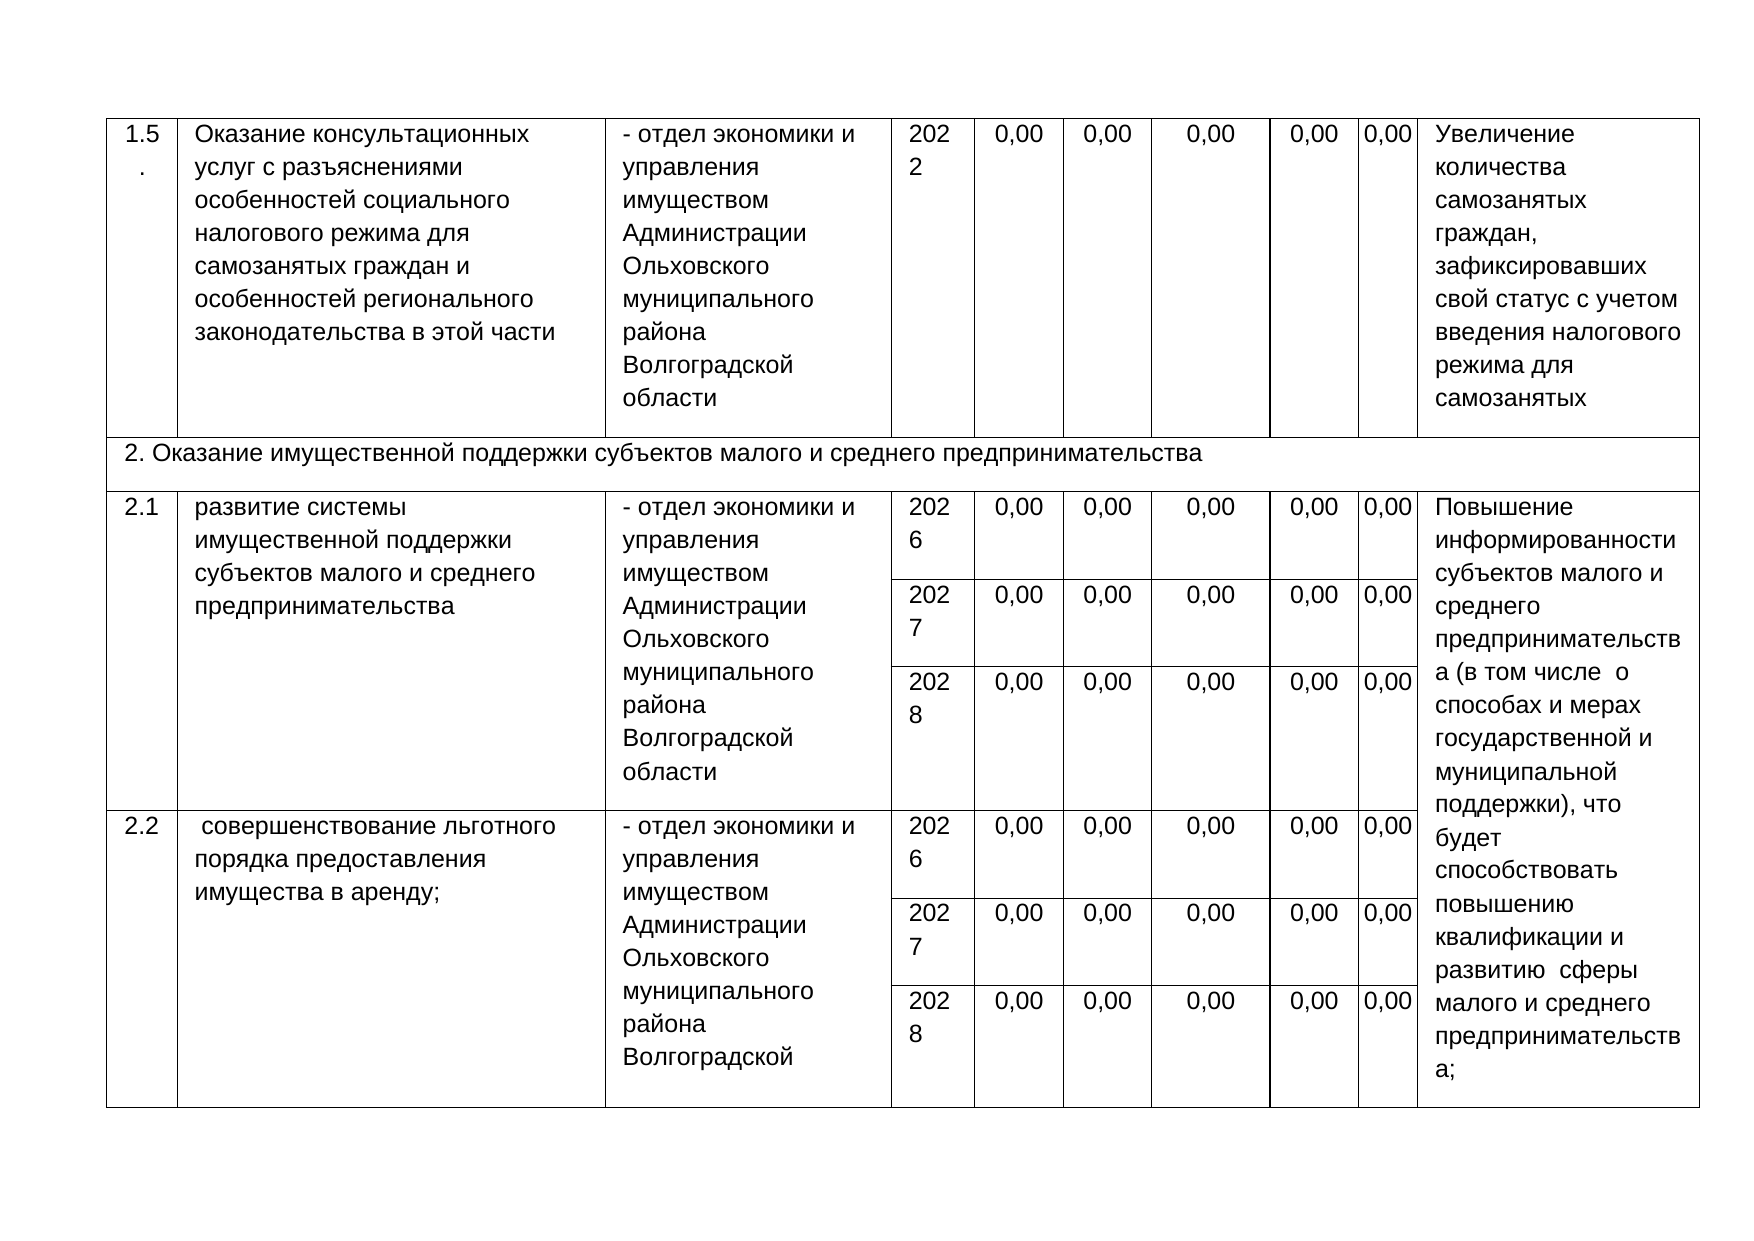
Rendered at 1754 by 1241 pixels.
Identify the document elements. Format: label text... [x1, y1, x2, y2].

table_cell 0,00 [1064, 580, 1151, 666]
table_cell 0,00 [975, 811, 1063, 897]
table_cell 0,00 [1271, 119, 1358, 437]
table_cell 1.5. [107, 119, 177, 437]
table_cell 0,00 [1271, 986, 1358, 1107]
table_cell 0,00 [1271, 811, 1358, 897]
table_cell 2028 [892, 667, 974, 810]
table_cell 0,00 [1152, 492, 1269, 579]
table_cell 0,00 [1359, 899, 1417, 985]
table_cell 0,00 [1271, 492, 1358, 579]
table_cell 2027 [892, 580, 974, 666]
table_cell 0,00 [1064, 667, 1151, 810]
table_cell 0,00 [1064, 119, 1151, 437]
table_cell 0,00 [1064, 811, 1151, 897]
table_cell 0,00 [975, 119, 1063, 437]
table_cell Увеличение количества самозанятых граждан, зафиксировавших свой статус с учетом введения налогового режима для самозанятых [1418, 119, 1699, 437]
table_cell 0,00 [1359, 986, 1417, 1107]
table_cell 0,00 [1359, 119, 1417, 437]
table_cell 0,00 [1152, 986, 1269, 1107]
table_cell 0,00 [1152, 899, 1269, 985]
table_cell 0,00 [975, 667, 1063, 810]
table_cell 0,00 [1271, 667, 1358, 810]
table_cell 0,00 [975, 899, 1063, 985]
table_cell 0,00 [1271, 899, 1358, 985]
table_cell 2026 [892, 811, 974, 897]
table_cell 0,00 [975, 492, 1063, 579]
table_cell 0,00 [1064, 492, 1151, 579]
table_cell 0,00 [1359, 492, 1417, 579]
table_cell 0,00 [1064, 986, 1151, 1107]
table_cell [606, 119, 891, 437]
table_cell 0,00 [1359, 580, 1417, 666]
table_cell 2027 [892, 899, 974, 985]
table_cell Повышение информированности субъектов малого и среднего предпринимательства (в том числе о способах и мерах государственной и муниципальной поддержки), что будет способствовать повышению квалификации и развитию сферы малого и среднего предпринимательства; [1418, 492, 1699, 1107]
table_cell 0,00 [1064, 899, 1151, 985]
table_cell 0,00 [1152, 119, 1269, 437]
table_cell 0,00 [1271, 580, 1358, 666]
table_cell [606, 811, 891, 1107]
table_cell 2028 [892, 986, 974, 1107]
table_cell 2. Оказание имущественной поддержки субъектов малого и среднего предпринимательства [107, 438, 1699, 491]
table_cell 0,00 [975, 986, 1063, 1107]
table_cell 2022 [892, 119, 974, 437]
table_cell развитие системы имущественной поддержки субъектов малого и среднего предпринимательства [178, 492, 605, 810]
table_cell 2.2 [107, 811, 177, 1107]
table_cell совершенствование льготного порядка предоставления имущества в аренду; [178, 811, 605, 1107]
table_cell 0,00 [1359, 667, 1417, 810]
table_cell 2.1 [107, 492, 177, 810]
table_cell 2026 [892, 492, 974, 579]
table_cell - отдел экономики и управления имуществом Администрации Ольховского муниципального района Волгоградской области [606, 492, 891, 810]
table_cell 0,00 [1152, 811, 1269, 897]
table_cell 0,00 [1359, 811, 1417, 897]
table_cell 0,00 [1152, 580, 1269, 666]
table_cell 0,00 [1152, 667, 1269, 810]
table_cell Оказание консультационных услуг с разъяснениями особенностей социального налогового режима для самозанятых граждан и особенностей регионального законодательства в этой части [178, 119, 605, 437]
table_cell 0,00 [975, 580, 1063, 666]
